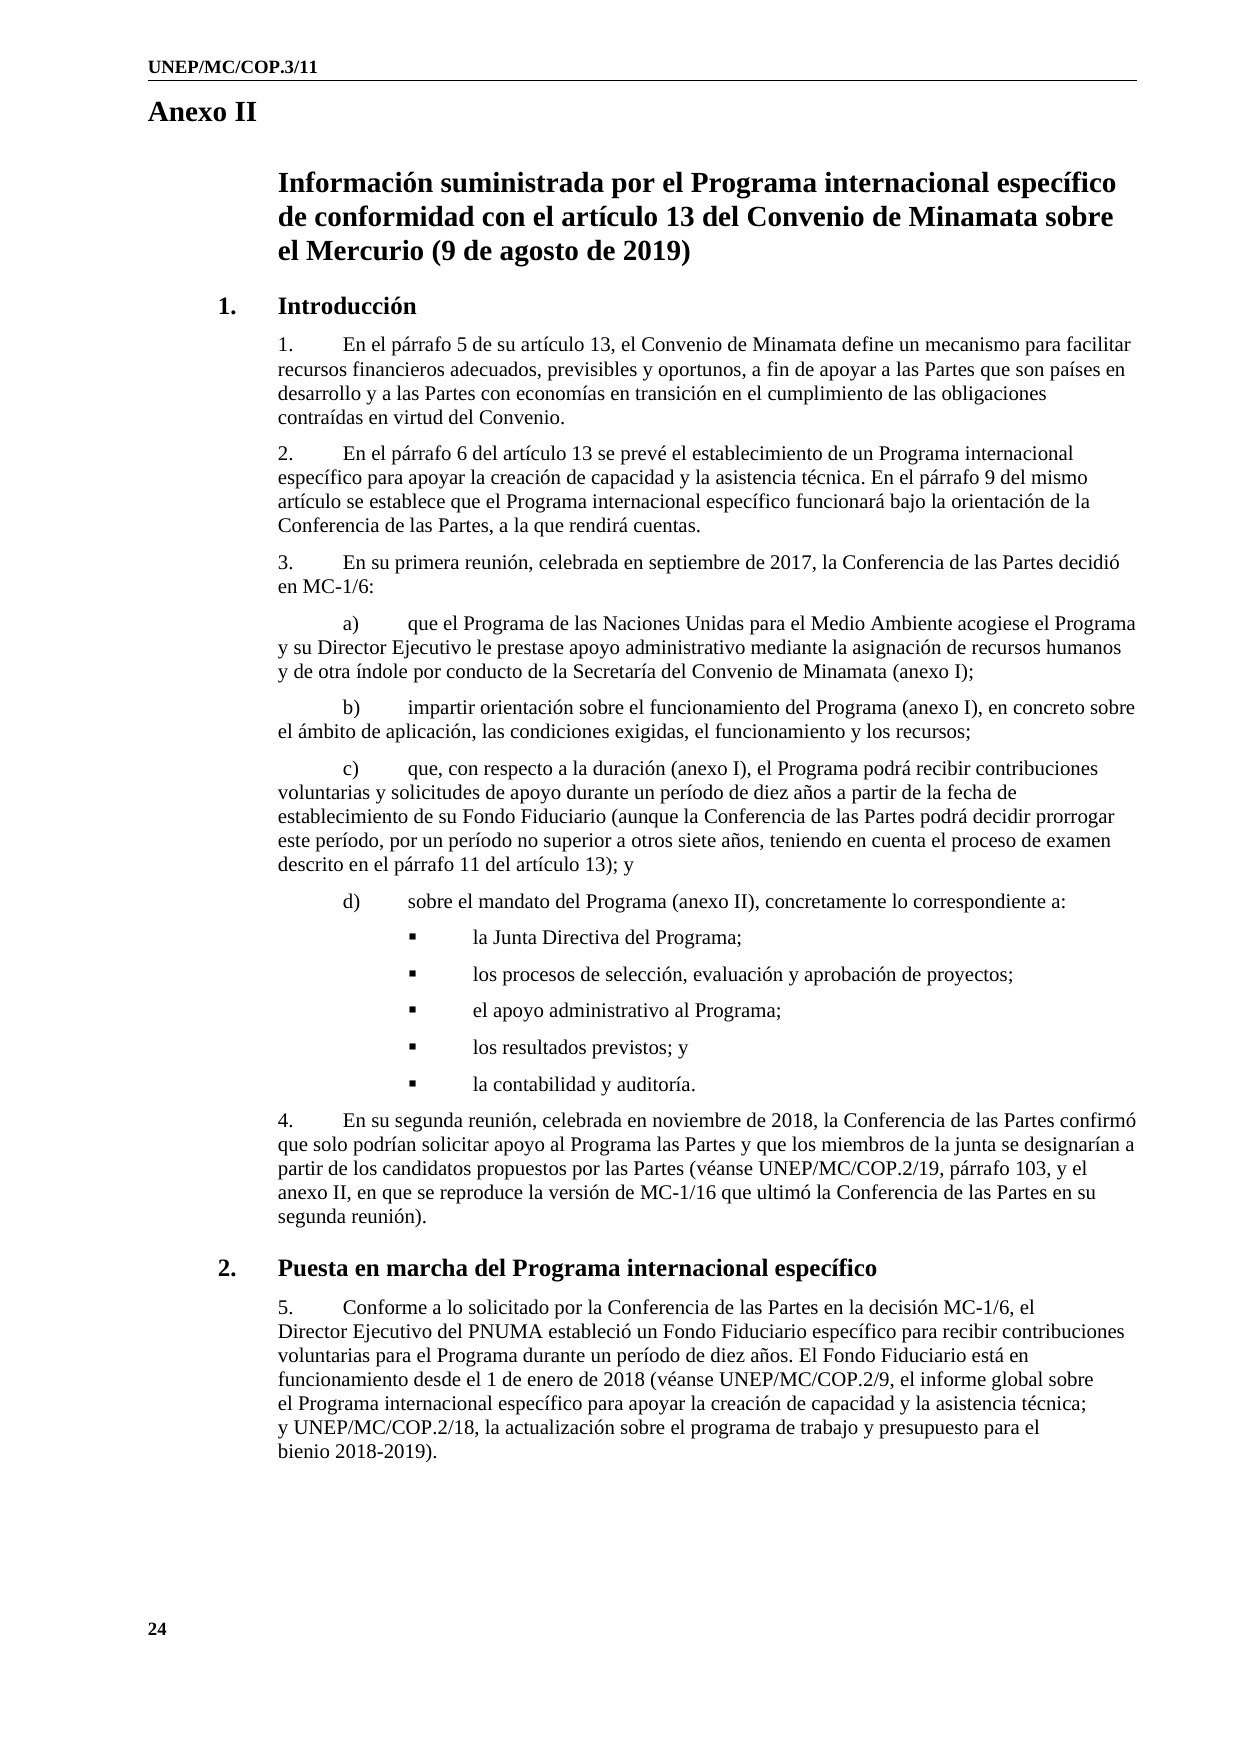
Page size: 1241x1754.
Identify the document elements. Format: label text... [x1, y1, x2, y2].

list En el párrafo 5 de su artículo 13, el Convenio de Minamata define un mecanismo para facilitar recursos financieros adecuados, previsibles y oportunos, a fin de apoyar a las Partes que son países en desarrollo y a las Partes con economías en transición en el cumplimiento de las obligaciones contraídas en virtud del Convenio. [278, 332, 1137, 429]
list En su primera reunión, celebrada en septiembre de 2017, la Conferencia de las Partes decidió en MC-1/6: [278, 550, 1137, 598]
list En su segunda reunión, celebrada en noviembre de 2018, la Conferencia de las Partes confirmó que solo podrían solicitar apoyo al Programa las Partes y que los miembros de la junta se designarían a partir de los candidatos propuestos por las Partes (véanse UNEP/MC/COP.2/19, párrafo 103, y el anexo II, en que se reproduce la versión de MC-1/16 que ultimó la Conferencia de las Partes en su segunda reunión). [278, 1108, 1137, 1228]
list que, con respecto a la duración (anexo I), el Programa podrá recibir contribuciones voluntarias y solicitudes de apoyo durante un período de diez años a partir de la fecha de establecimiento de su Fondo Fiduciario (aunque la Conferencia de las Partes podrá decidir prorrogar este período, por un período no superior a otros siete años, teniendo en cuenta el proceso de examen descrito en el párrafo 11 del artículo 13); y [278, 756, 1137, 876]
list el apoyo administrativo al Programa; [408, 998, 1137, 1022]
list sobre el mandato del Programa (anexo II), concretamente lo correspondiente a: [278, 889, 1137, 913]
list la Junta Directiva del Programa; [408, 925, 1137, 949]
title Información suministrada por el Programa internacional específico de conformidad con el artículo 13 del Convenio de Minamata sobre el Mercurio (9 de agosto de 2019) [278, 166, 1137, 266]
text 1. Introducción [148, 291, 1107, 320]
list los procesos de selección, evaluación y aprobación de proyectos; [408, 962, 1137, 986]
text 2. Puesta en marcha del Programa internacional específico [148, 1253, 1107, 1282]
list la contabilidad y auditoría. [408, 1071, 1137, 1096]
list que el Programa de las Naciones Unidas para el Medio Ambiente acogiese el Programa y su Director Ejecutivo le prestase apoyo administrativo mediante la asignación de recursos humanos y de otra índole por conducto de la Secretaría del Convenio de Minamata (anexo I); [278, 611, 1137, 683]
list Conforme a lo solicitado por la Conferencia de las Partes en la decisión MC-1/6, el Director Ejecutivo del PNUMA estableció un Fondo Fiduciario específico para recibir contribuciones voluntarias para el Programa durante un período de diez años. El Fondo Fiduciario está en funcionamiento desde el 1 de enero de 2018 (véanse UNEP/MC/COP.2/9, el informe global sobre el Programa internacional específico para apoyar la creación de capacidad y la asistencia técnica; y UNEP/MC/COP.2/18, la actualización sobre el programa de trabajo y presupuesto para el bienio 2018-2019). [278, 1294, 1137, 1463]
list En el párrafo 6 del artículo 13 se prevé el establecimiento de un Programa internacional específico para apoyar la creación de capacidad y la asistencia técnica. En el párrafo 9 del mismo artículo se establece que el Programa internacional específico funcionará bajo la orientación de la Conferencia de las Partes, a la que rendirá cuentas. [278, 441, 1137, 537]
list impartir orientación sobre el funcionamiento del Programa (anexo I), en concreto sobre el ámbito de aplicación, las condiciones exigidas, el funcionamiento y los recursos; [278, 695, 1137, 743]
list los resultados previstos; y [408, 1035, 1137, 1059]
text Anexo II [148, 94, 1137, 128]
